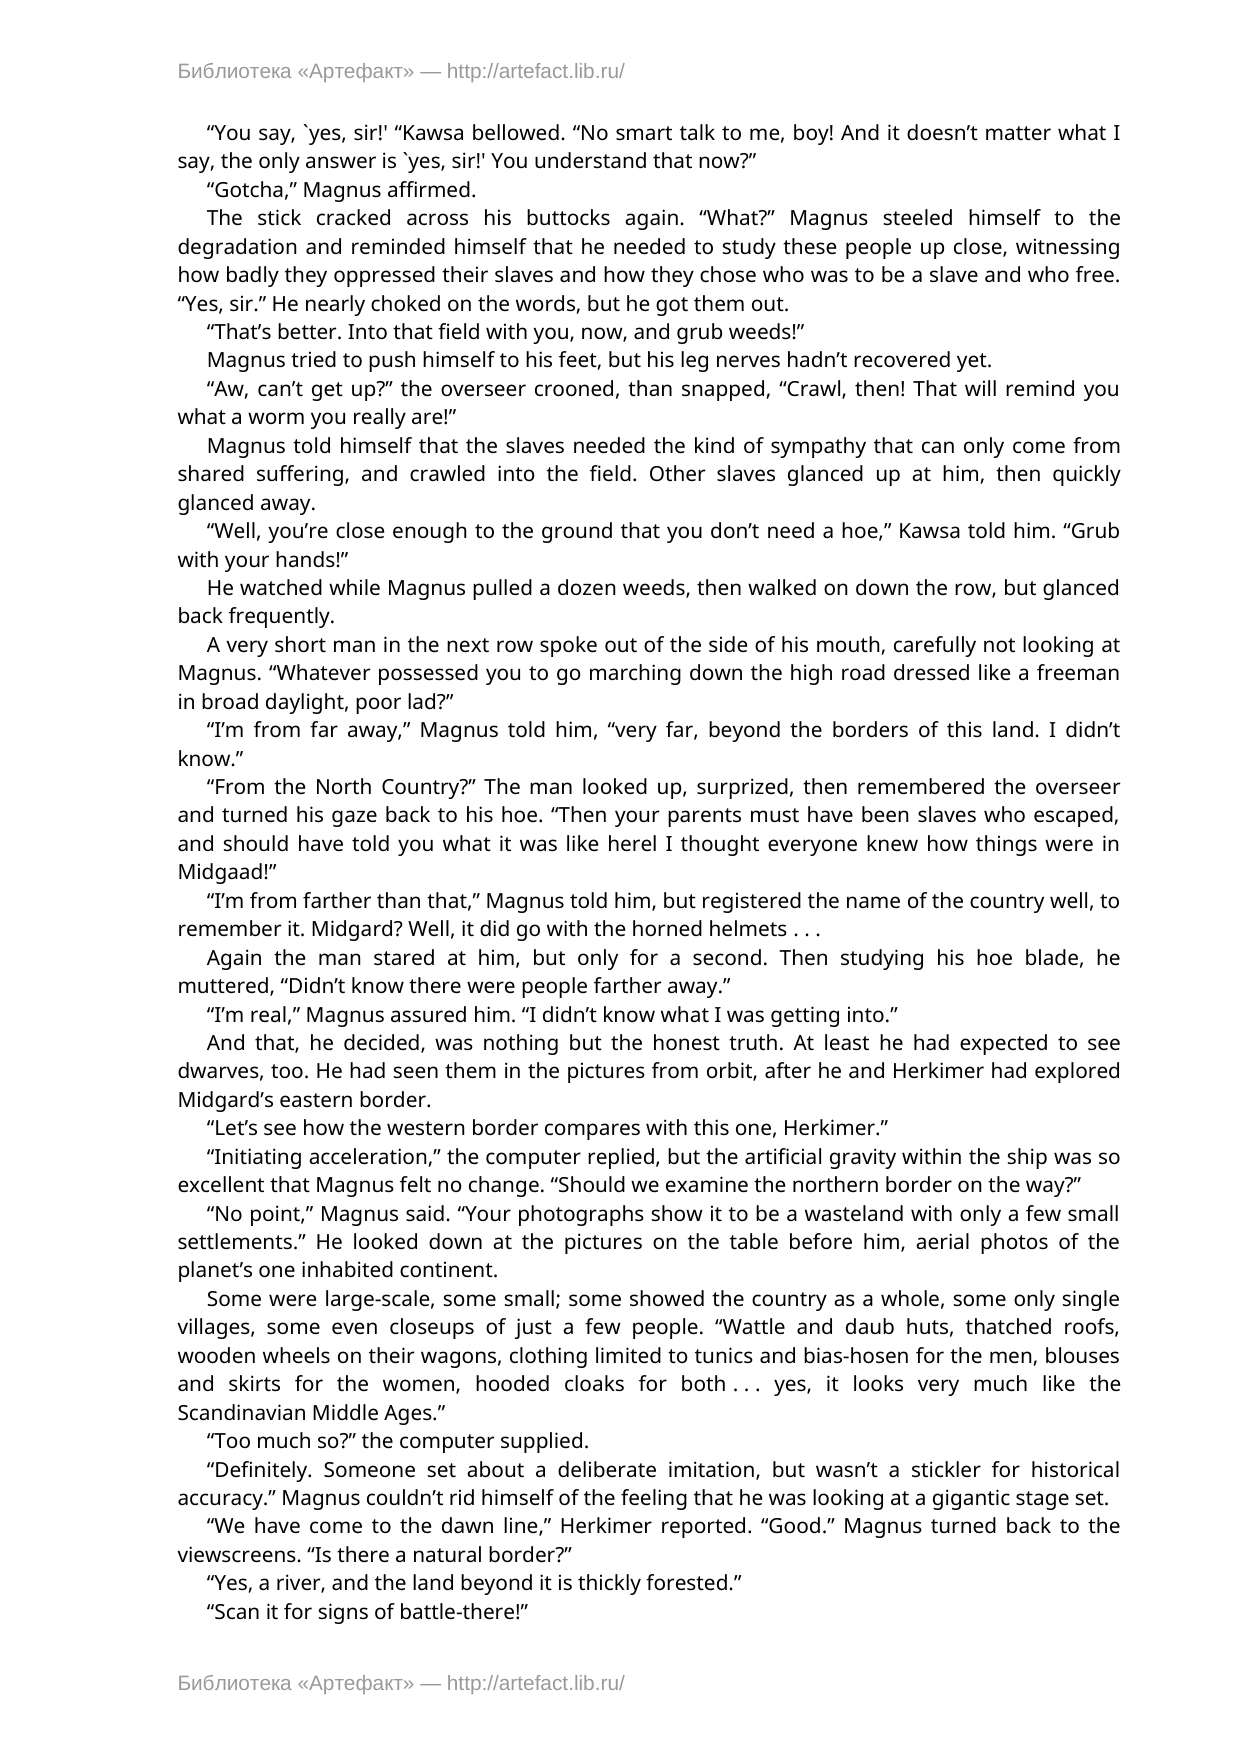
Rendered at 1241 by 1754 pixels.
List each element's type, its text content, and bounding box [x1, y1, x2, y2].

text “Definitely. Someone set about a deliberate imitation, but wasn’t a stickler for historical accuracy.” Magnus couldn’t rid himself of the feeling that he was looking at a gigantic stage set. [177, 1455, 1122, 1512]
text “Yes, a river, and the land beyond it is thickly forested.” [177, 1568, 1122, 1597]
text Some were large-scale, some small; some showed the country as a whole, some only single villages, some even closeups of just a few people. “Wattle and daub huts, thatched roofs, wooden wheels on their wagons, clothing limited to tunics and bias-hosen for the men, blouses and skirts for the women, hooded cloaks for both . . . yes, it looks very much like the Scandinavian Middle Ages.” [177, 1284, 1122, 1426]
text And that, he decided, was nothing but the honest truth. At least he had expected to see dwarves, too. He had seen them in the pictures from orbit, after he and Herkimer had explored Midgard’s eastern border. [177, 1028, 1122, 1113]
text The stick cracked across his buttocks again. “What?” Magnus steeled himself to the degradation and reminded himself that he needed to study these people up close, witnessing how badly they oppressed their slaves and how they chose who was to be a slave and who free. “Yes, sir.” He nearly choked on the words, but he got them out. [177, 203, 1122, 317]
text “We have come to the dawn line,” Herkimer reported. “Good.” Magnus turned back to the viewscreens. “Is there a natural border?” [177, 1512, 1122, 1568]
text Magnus told himself that the slaves needed the kind of sympathy that can only come from shared suffering, and crawled into the field. Other slaves glanced up at him, then quickly glanced away. [177, 431, 1122, 516]
text “Well, you’re close enough to the ground that you don’t need a hoe,” Kawsa told him. “Grub with your hands!” [177, 516, 1122, 573]
text A very short man in the next row spoke out of the side of his mouth, carefully not looking at Magnus. “Whatever possessed you to go marching down the high road dressed like a freeman in broad daylight, poor lad?” [177, 630, 1122, 715]
text “I’m real,” Magnus assured him. “I didn’t know what I was getting into.” [177, 1000, 1122, 1028]
text “That’s better. Into that field with you, now, and grub weeds!” [177, 317, 1122, 346]
text He watched while Magnus pulled a dozen weeds, then walked on down the row, but glanced back frequently. [177, 573, 1122, 630]
text “I’m from far away,” Magnus told him, “very far, beyond the borders of this land. I didn’t know.” [177, 715, 1122, 772]
text “Let’s see how the western border compares with this one, Herkimer.” [177, 1113, 1122, 1142]
text “I’m from farther than that,” Magnus told him, but registered the name of the country well, to remember it. Midgard? Well, it did go with the horned helmets . . . [177, 886, 1122, 943]
text “Aw, can’t get up?” the overseer crooned, than snapped, “Crawl, then! That will remind you what a worm you really are!” [177, 374, 1122, 431]
text Again the man stared at him, but only for a second. Then studying his hoe blade, he muttered, “Didn’t know there were people farther away.” [177, 943, 1122, 1000]
text “From the North Country?” The man looked up, surprized, then remembered the overseer and turned his gaze back to his hoe. “Then your parents must have been slaves who escaped, and should have told you what it was like herel I thought everyone knew how things were in Midgaad!” [177, 772, 1122, 886]
text “Scan it for signs of battle-there!” [177, 1597, 1122, 1625]
text “Gotcha,” Magnus affirmed. [177, 175, 1122, 203]
text “You say, `yes, sir!' “Kawsa bellowed. “No smart talk to me, boy! And it doesn’t matter what I say, the only answer is `yes, sir!' You understand that now?” [177, 118, 1122, 175]
text “Too much so?” the computer supplied. [177, 1426, 1122, 1455]
text Magnus tried to push himself to his feet, but his leg nerves hadn’t recovered yet. [177, 346, 1122, 374]
text “Initiating acceleration,” the computer replied, but the artificial gravity within the ship was so excellent that Magnus felt no change. “Should we examine the northern border on the way?” [177, 1142, 1122, 1199]
text “No point,” Magnus said. “Your photographs show it to be a wasteland with only a few small settlements.” He looked down at the pictures on the table before him, aerial photos of the planet’s one inhabited continent. [177, 1199, 1122, 1284]
